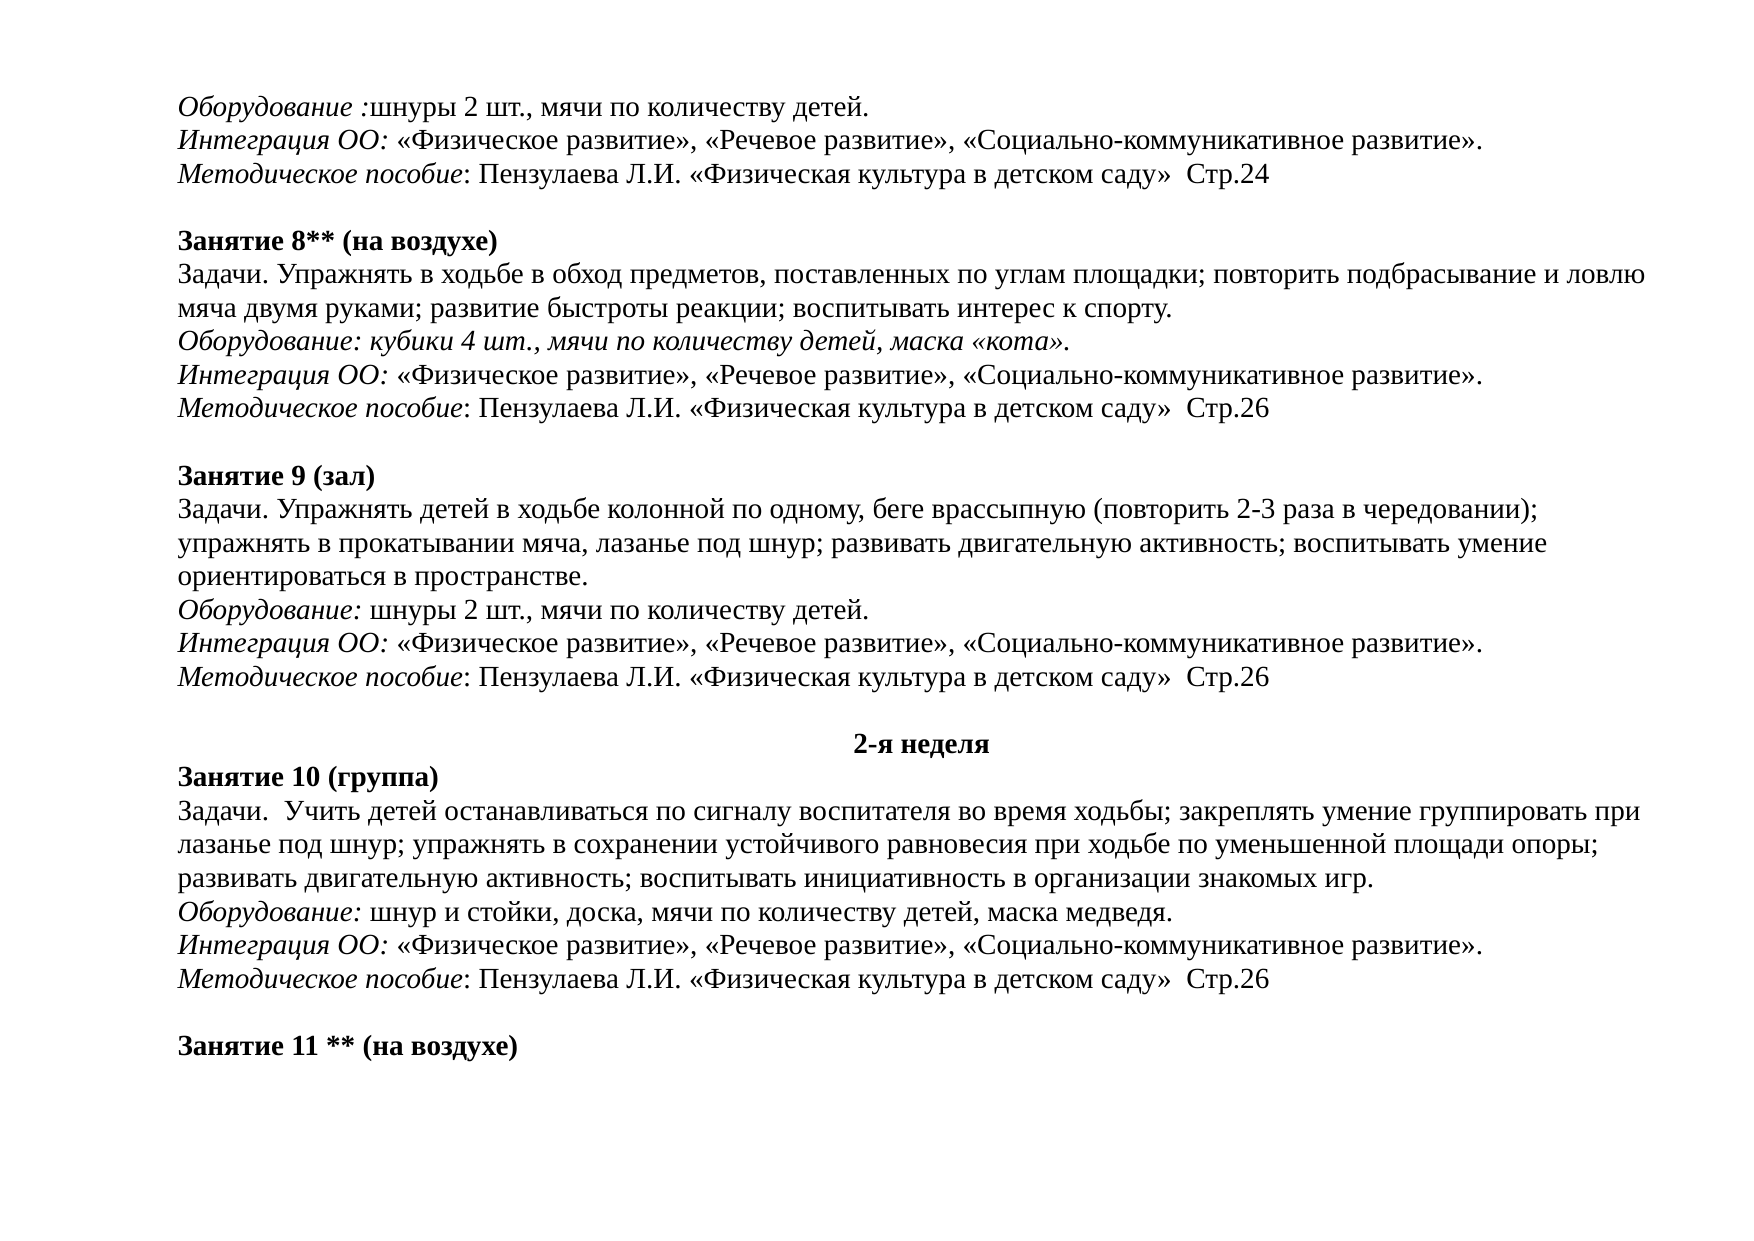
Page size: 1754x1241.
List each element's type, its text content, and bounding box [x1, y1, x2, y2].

text Методическое пособие: Пензулаева Л.И. «Физическая культура в детском саду» Стр.26 [177, 391, 1665, 424]
text Занятие 10 (группа) [177, 759, 1665, 793]
text Методическое пособие: Пензулаева Л.И. «Физическая культура в детском саду» Стр.24 [177, 156, 1665, 189]
text Интеграция ОО: «Физическое развитие», «Речевое развитие», «Социально-коммуникативное развитие». [177, 357, 1665, 391]
text Оборудование: шнур и стойки, доска, мячи по количеству детей, маска медведя. [177, 894, 1665, 927]
text Задачи. Упражнять детей в ходьбе колонной по одному, беге врассыпную (повторить 2-3 раза в чередовании); упражнять в прокатывании мяча, лазанье под шнур; развивать двигательную активность; воспитывать умение ориентироваться в пространстве. [177, 491, 1665, 592]
text Занятие 11 ** (на воздухе) [177, 1028, 1665, 1061]
text Оборудование :шнуры 2 шт., мячи по количеству детей. [177, 89, 1665, 122]
text 2-я неделя [177, 726, 1665, 759]
text Интеграция ОО: «Физическое развитие», «Речевое развитие», «Социально-коммуникативное развитие». [177, 122, 1665, 156]
text Интеграция ОО: «Физическое развитие», «Речевое развитие», «Социально-коммуникативное развитие». [177, 927, 1665, 961]
text Оборудование: кубики 4 шт., мячи по количеству детей, маска «кота». [177, 323, 1665, 357]
text Задачи. Учить детей останавливаться по сигналу воспитателя во время ходьбы; закреплять умение группировать при лазанье под шнур; упражнять в сохранении устойчивого равновесия при ходьбе по уменьшенной площади опоры; развивать двигательную активность; воспитывать инициативность в организации знакомых игр. [177, 793, 1665, 894]
text Интеграция ОО: «Физическое развитие», «Речевое развитие», «Социально-коммуникативное развитие». [177, 625, 1665, 659]
text Оборудование: шнуры 2 шт., мячи по количеству детей. [177, 592, 1665, 625]
text Занятие 9 (зал) [177, 458, 1665, 491]
text Занятие 8** (на воздухе) [177, 223, 1665, 256]
text Методическое пособие: Пензулаева Л.И. «Физическая культура в детском саду» Стр.26 [177, 659, 1665, 692]
text Методическое пособие: Пензулаева Л.И. «Физическая культура в детском саду» Стр.26 [177, 961, 1665, 994]
text Задачи. Упражнять в ходьбе в обход предметов, поставленных по углам площадки; повторить подбрасывание и ловлю мяча двумя руками; развитие быстроты реакции; воспитывать интерес к спорту. [177, 256, 1665, 323]
